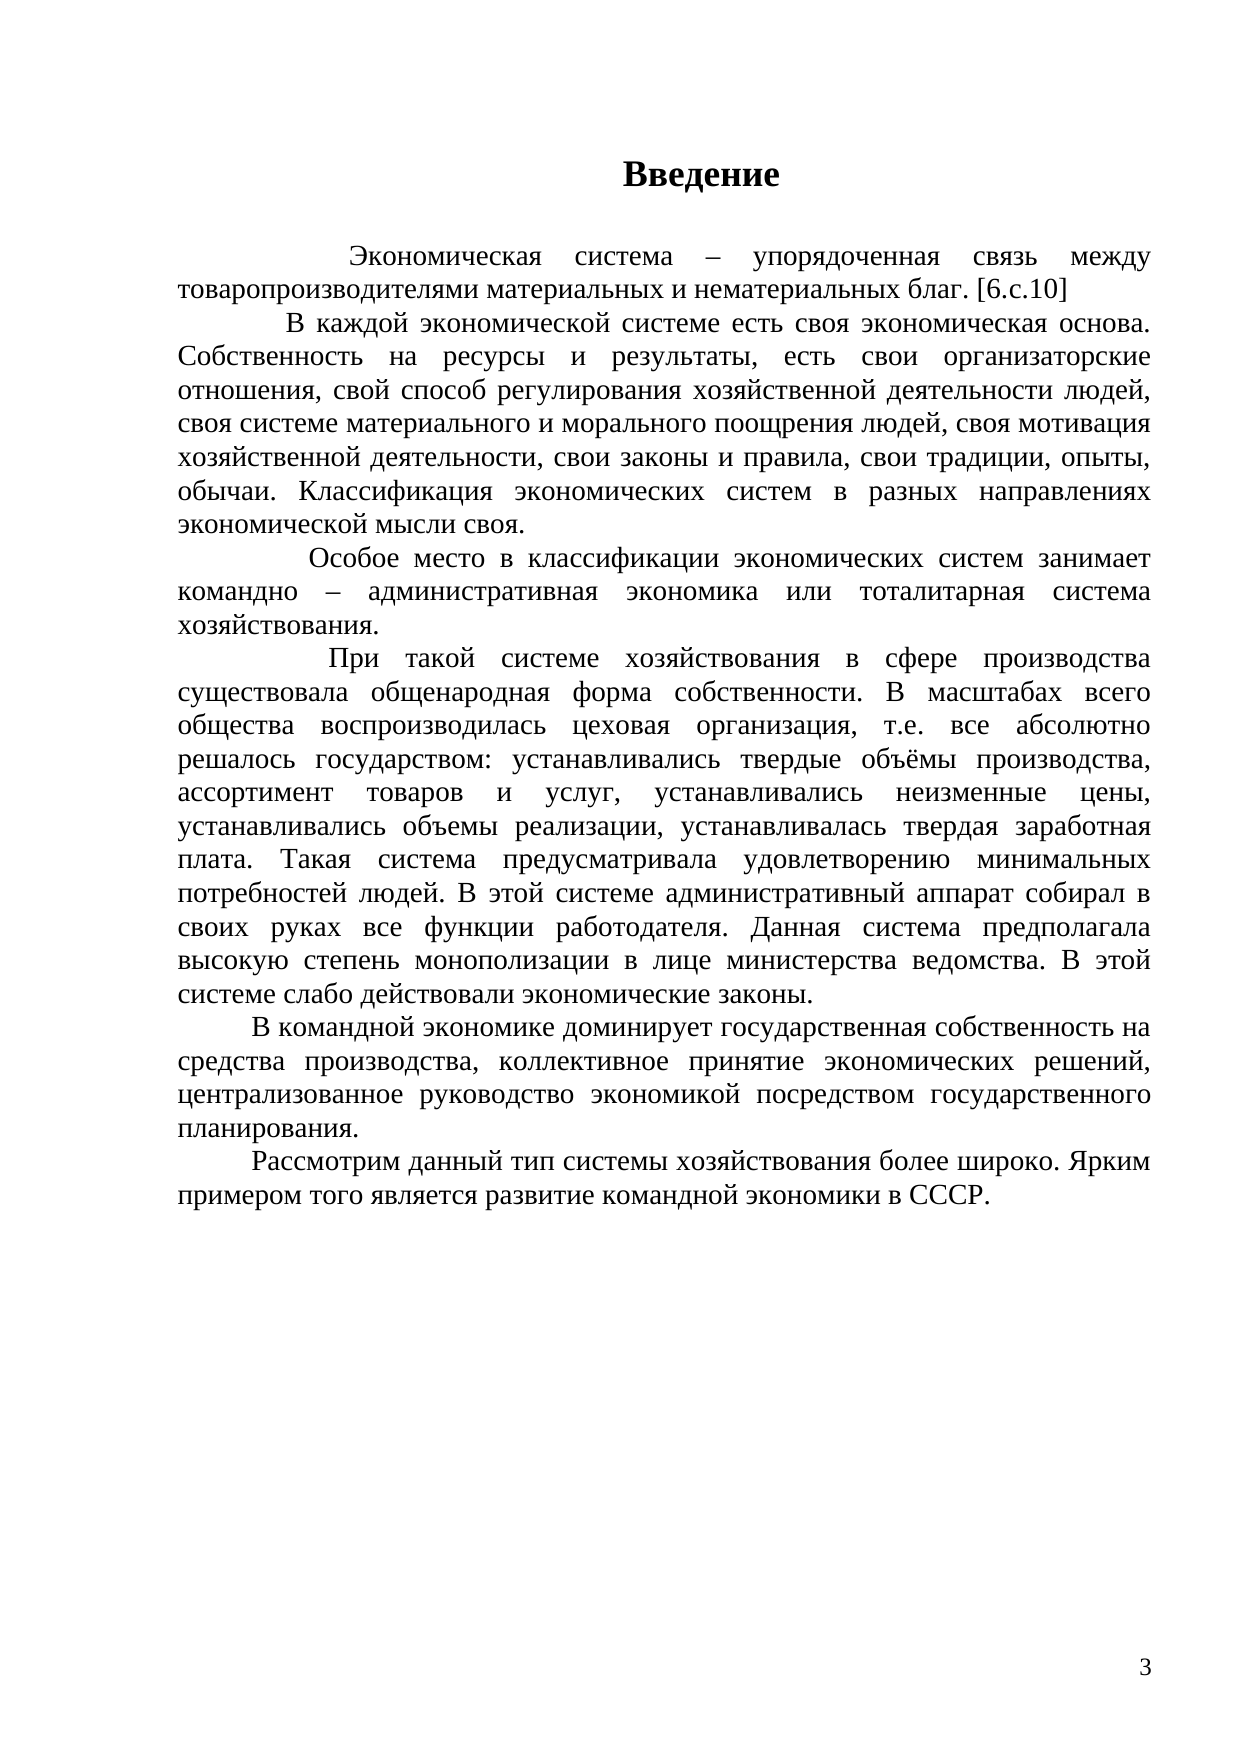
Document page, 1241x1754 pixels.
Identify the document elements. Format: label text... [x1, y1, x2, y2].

text В командной экономике доминирует государственная собственность на средства производства, коллективное принятие экономических решений, централизованное руководство экономикой посредством государственного планирования. [177, 1009, 1152, 1143]
text Экономическая система – упорядоченная связь между товаропроизводителями материальных и нематериальных благ. [6.c.10] [177, 238, 1152, 305]
text Рассмотрим данный тип системы хозяйствования более широко. Ярким примером того является развитие командной экономики в СССР. [177, 1143, 1152, 1211]
text При такой системе хозяйствования в сфере производства существовала общенародная форма собственности. В масштабах всего общества воспроизводилась цеховая организация, т.е. все абсолютно решалось государством: устанавливались твердые объёмы производства, ассортимент товаров и услуг, устанавливались неизменные цены, устанавливались объемы реализации, устанавливалась твердая заработная плата. Такая система предусматривала удовлетворению минимальных потребностей людей. В этой системе административный аппарат собирал в своих руках все функции работодателя. Данная система предполагала высокую степень монополизации в лице министерства ведомства. В этой системе слабо действовали экономические законы. [177, 640, 1152, 1009]
text В каждой экономической системе есть своя экономическая основа. Собственность на ресурсы и результаты, есть свои организаторские отношения, свой способ регулирования хозяйственной деятельности людей, своя системе материального и морального поощрения людей, своя мотивация хозяйственной деятельности, свои законы и правила, свои традиции, опыты, обычаи. Классификация экономических систем в разных направлениях экономической мысли своя. [177, 305, 1152, 540]
text Введение [177, 152, 1152, 195]
text Особое место в классификации экономических систем занимает командно – административная экономика или тоталитарная система хозяйствования. [177, 540, 1152, 640]
